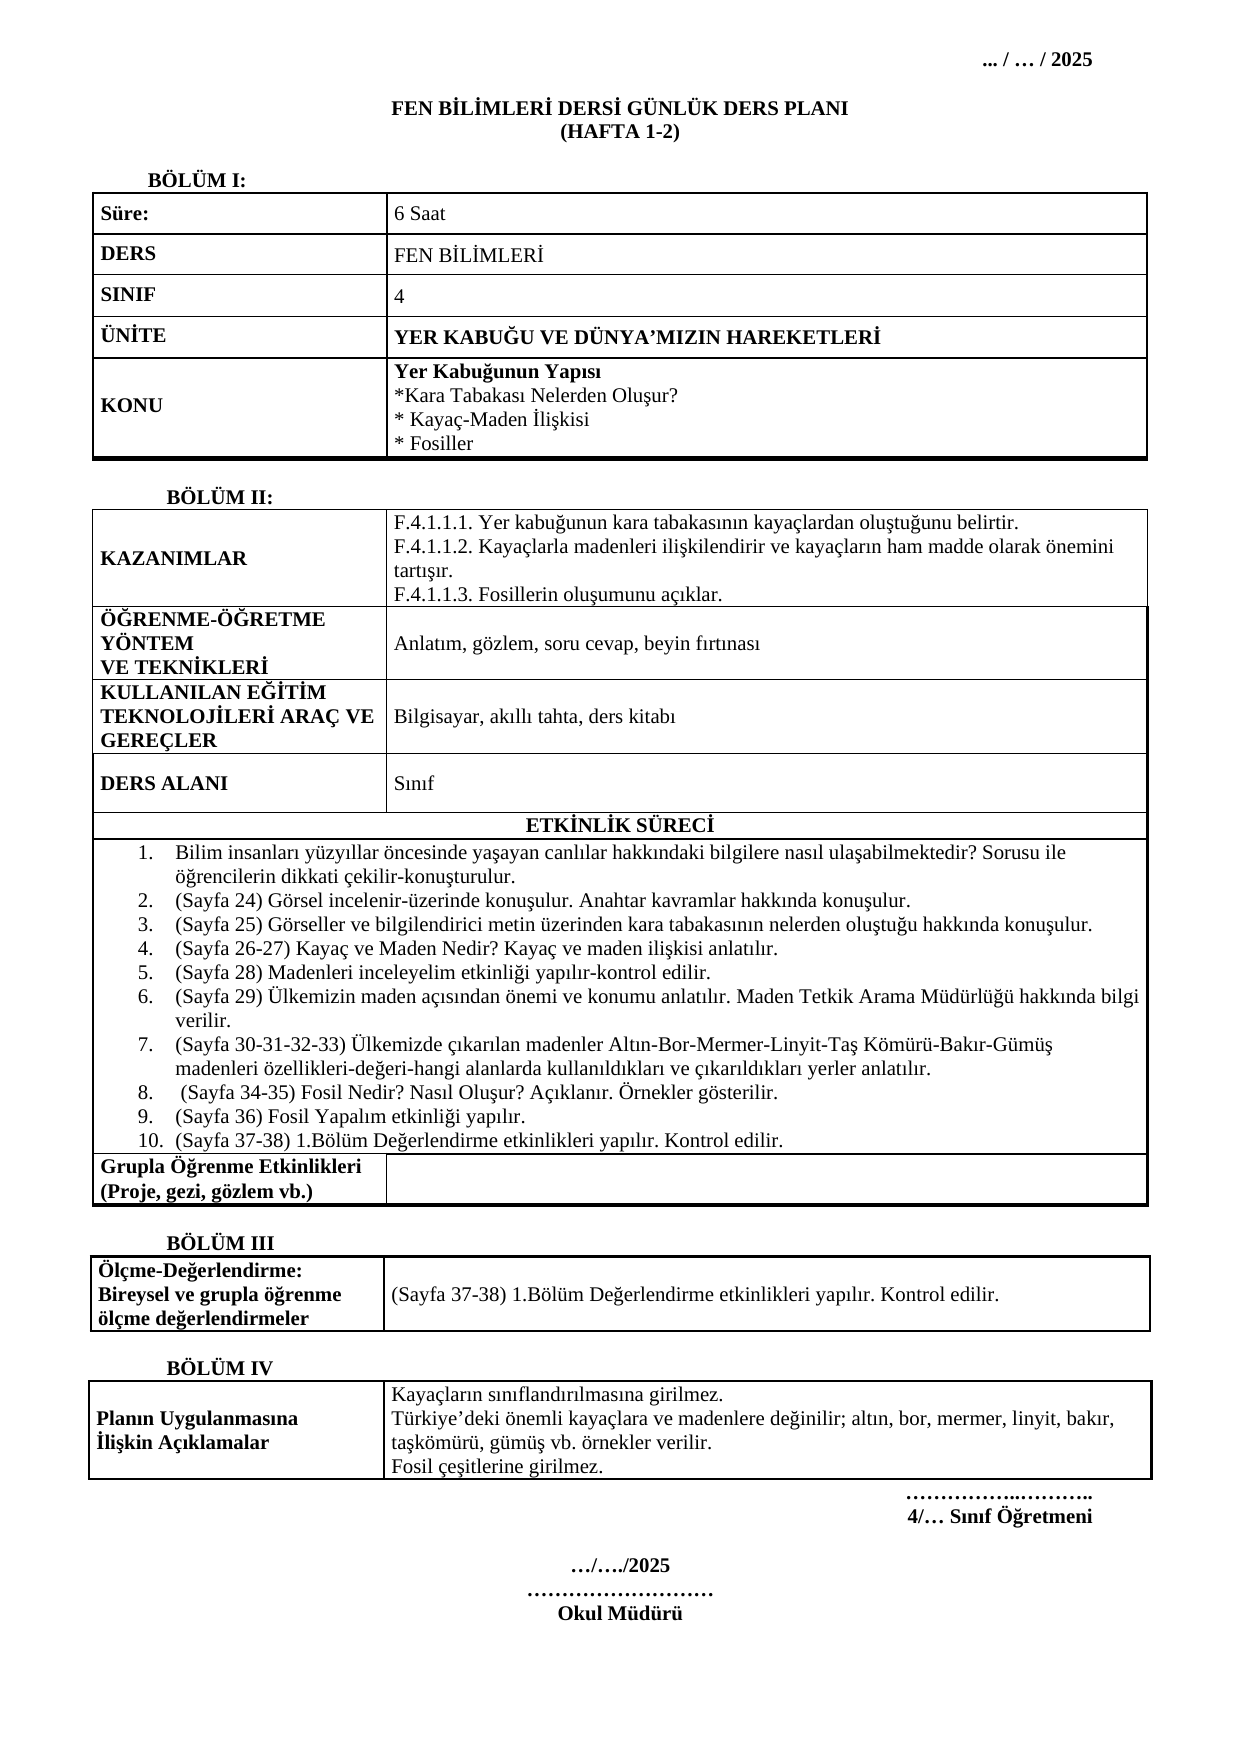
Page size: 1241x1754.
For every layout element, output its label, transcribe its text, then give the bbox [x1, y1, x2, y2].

table_cell Yer Kabuğunun Yapısı *Kara Tabakası Nelerden Oluşur? * Kayaç-Maden İlişkisi * Fosiller [388, 359, 1146, 456]
text BÖLÜM II: [148, 484, 1092, 509]
text (HAFTA 1-2) [148, 119, 1092, 143]
table_cell Grupla Öğrenme Etkinlikleri (Proje, gezi, gözlem vb.) [94, 1154, 386, 1203]
text Okul Müdürü [148, 1601, 1092, 1625]
table_header Süre: [94, 194, 386, 233]
table_header Ölçme-Değerlendirme: Bireysel ve grupla öğrenme ölçme değerlendirmeler [92, 1258, 383, 1330]
table_cell ÜNİTE [94, 317, 386, 357]
table_header F.4.1.1.1. Yer kabuğunun kara tabakasının kayaçlardan oluştuğunu belirtir. F.4.1.1.2. Kayaçlarla madenleri ilişkilendirir ve kayaçların ham madde olarak önemini tartışır. F.4.1.1.3. Fosillerin oluşumunu açıklar. [387, 510, 1147, 606]
table_cell FEN BİLİMLERİ [388, 235, 1146, 274]
table_cell SINIF [94, 275, 386, 316]
text ... / … / 2025 [148, 47, 1092, 71]
table_cell Anlatım, gözlem, soru cevap, beyin fırtınası [387, 607, 1146, 679]
text …/…./2025 [148, 1552, 1092, 1577]
table_header 6 Saat [388, 194, 1146, 233]
table_header KAZANIMLAR [93, 510, 386, 606]
table_cell ETKİNLİK SÜRECİ [94, 813, 1146, 837]
table_cell DERS [94, 235, 386, 274]
table_cell Bilgisayar, akıllı tahta, ders kitabı [387, 680, 1146, 752]
subtitle BÖLÜM IV [148, 1356, 1092, 1380]
subtitle BÖLÜM III [148, 1231, 1092, 1255]
table_header (Sayfa 37-38) 1.Bölüm Değerlendirme etkinlikleri yapılır. Kontrol edilir. [385, 1258, 1149, 1330]
table_cell Bilim insanları yüzyıllar öncesinde yaşayan canlılar hakkındaki bilgilere nasıl ulaşabilmektedir? Sorusu ile öğrencilerin dikkati çekilir-konuşturulur. (Sayfa 24) Görsel incelenir-üzerinde konuşulur. Anahtar kavramlar hakkında konuşulur. (Sayfa 25) Görseller ve bilgilendirici metin üzerinden kara tabakasının nelerden oluştuğu hakkında konuşulur. (Sayfa 26-27) Kayaç ve Maden Nedir? Kayaç ve maden ilişkisi anlatılır. (Sayfa 28) Madenleri inceleyelim etkinliği yapılır-kontrol edilir. (Sayfa 29) Ülkemizin maden açısından önemi ve konumu anlatılır. Maden Tetkik Arama Müdürlüğü hakkında bilgi verilir. (Sayfa 30-31-32-33) Ülkemizde çıkarılan madenler Altın-Bor-Mermer-Linyit-Taş Kömürü-Bakır-Gümüş madenleri özellikleri-değeri-hangi alanlarda kullanıldıkları ve çıkarıldıkları yerler anlatılır. (Sayfa 34-35) Fosil Nedir? Nasıl Oluşur? Açıklanır. Örnekler gösterilir. (Sayfa 36) Fosil Yapalım etkinliği yapılır. (Sayfa 37-38) 1.Bölüm Değerlendirme etkinlikleri yapılır. Kontrol edilir. [94, 840, 1146, 1152]
text ……………..……….. [148, 1480, 1092, 1504]
table_cell KONU [94, 359, 386, 456]
table_cell 4 [388, 275, 1146, 316]
text 4/… Sınıf Öğretmeni [148, 1504, 1092, 1528]
text BÖLÜM I: [148, 168, 1092, 192]
table_cell DERS ALANI [94, 754, 386, 812]
text FEN BİLİMLERİ DERSİ GÜNLÜK DERS PLANI [148, 95, 1092, 119]
table_header Kayaçların sınıflandırılmasına girilmez. Türkiye’deki önemli kayaçlara ve madenlere değinilir; altın, bor, mermer, linyit, bakır, taşkömürü, gümüş vb. örnekler verilir. Fosil çeşitlerine girilmez. [385, 1382, 1150, 1478]
text ……………………… [148, 1577, 1092, 1601]
table_cell KULLANILAN EĞİTİM TEKNOLOJİLERİ ARAÇ VE GEREÇLER [93, 680, 386, 752]
table_cell [387, 1155, 1146, 1203]
table_cell ÖĞRENME-ÖĞRETME YÖNTEM VE TEKNİKLERİ [93, 607, 386, 679]
table_cell YER KABUĞU VE DÜNYA’MIZIN HAREKETLERİ [388, 317, 1146, 357]
table_cell Sınıf [387, 754, 1146, 812]
table_header Planın Uygulanmasına İlişkin Açıklamalar [90, 1382, 383, 1478]
